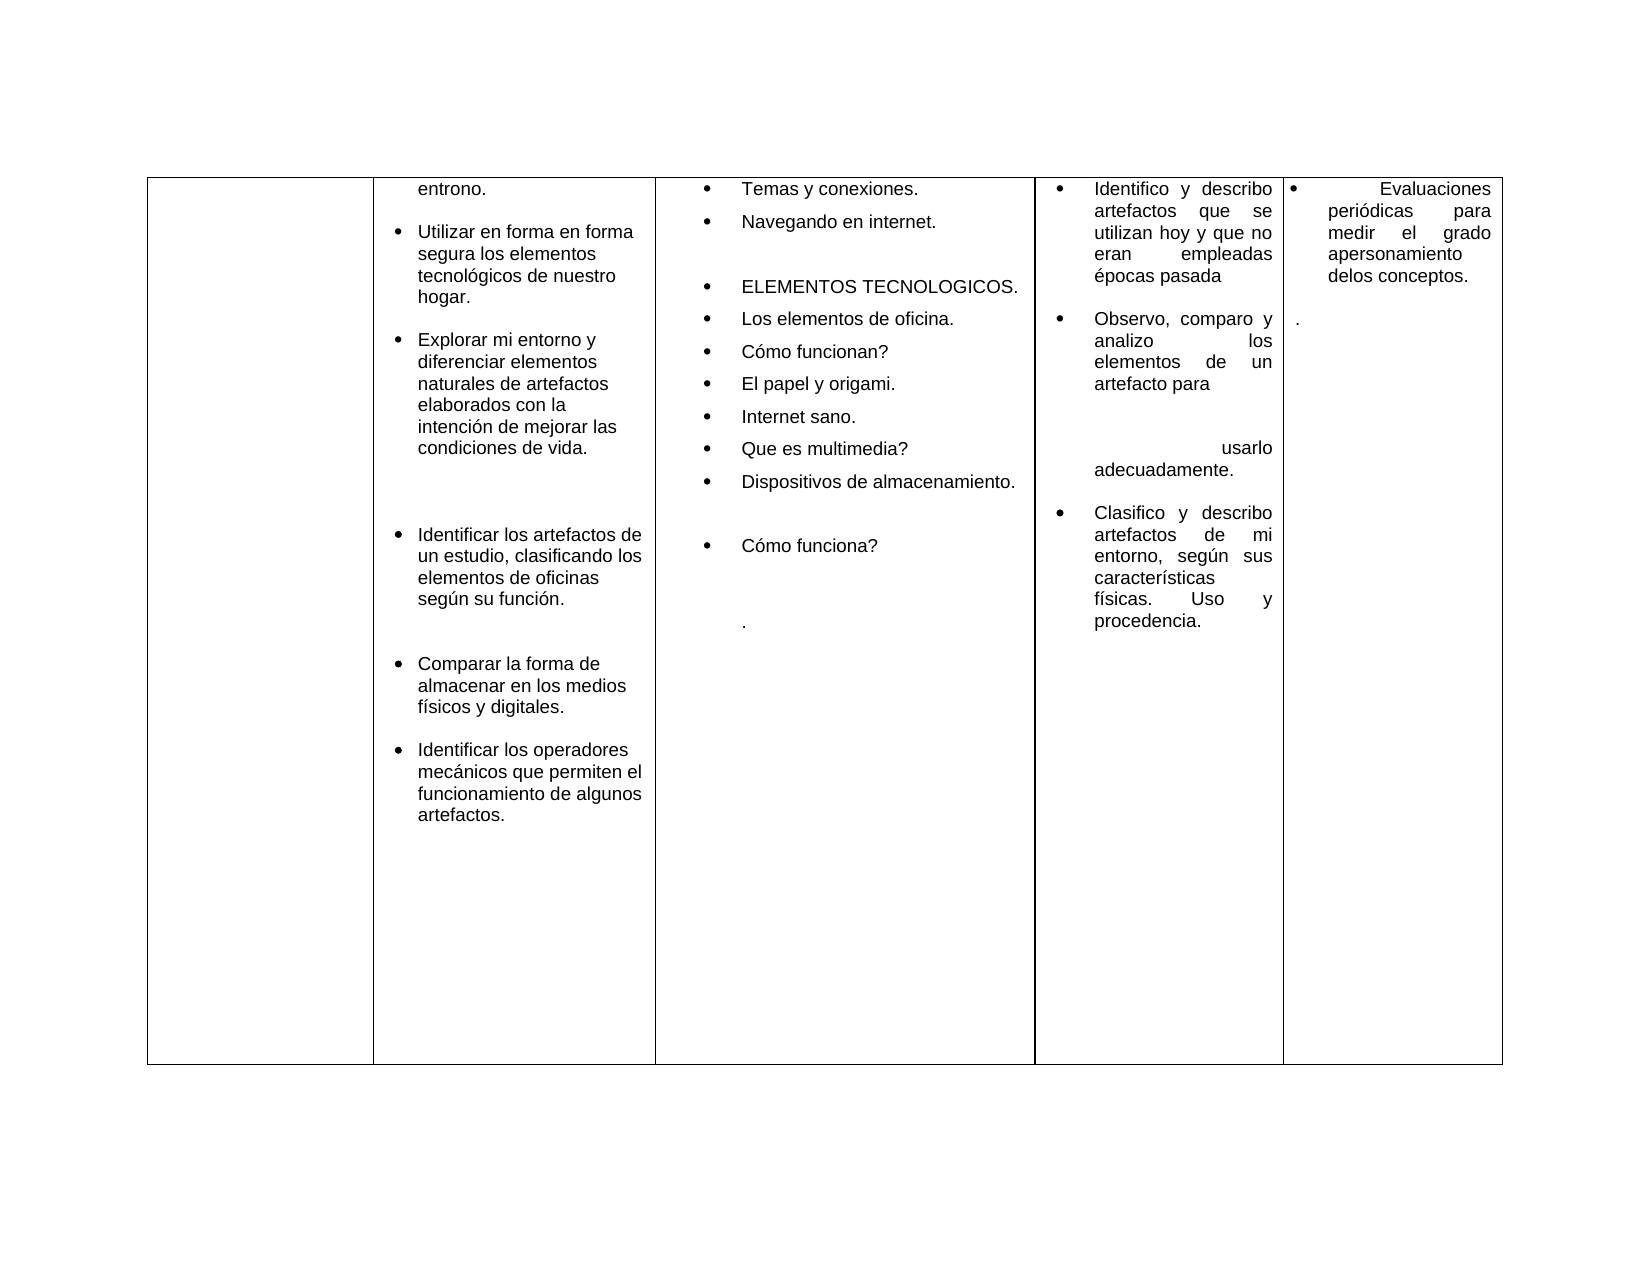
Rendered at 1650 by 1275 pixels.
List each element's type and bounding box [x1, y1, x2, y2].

table_cell [656, 178, 1034, 1064]
table_cell [374, 178, 655, 1064]
table_cell [148, 178, 373, 1064]
table_cell [1036, 178, 1283, 1064]
table_cell [1284, 178, 1502, 1064]
